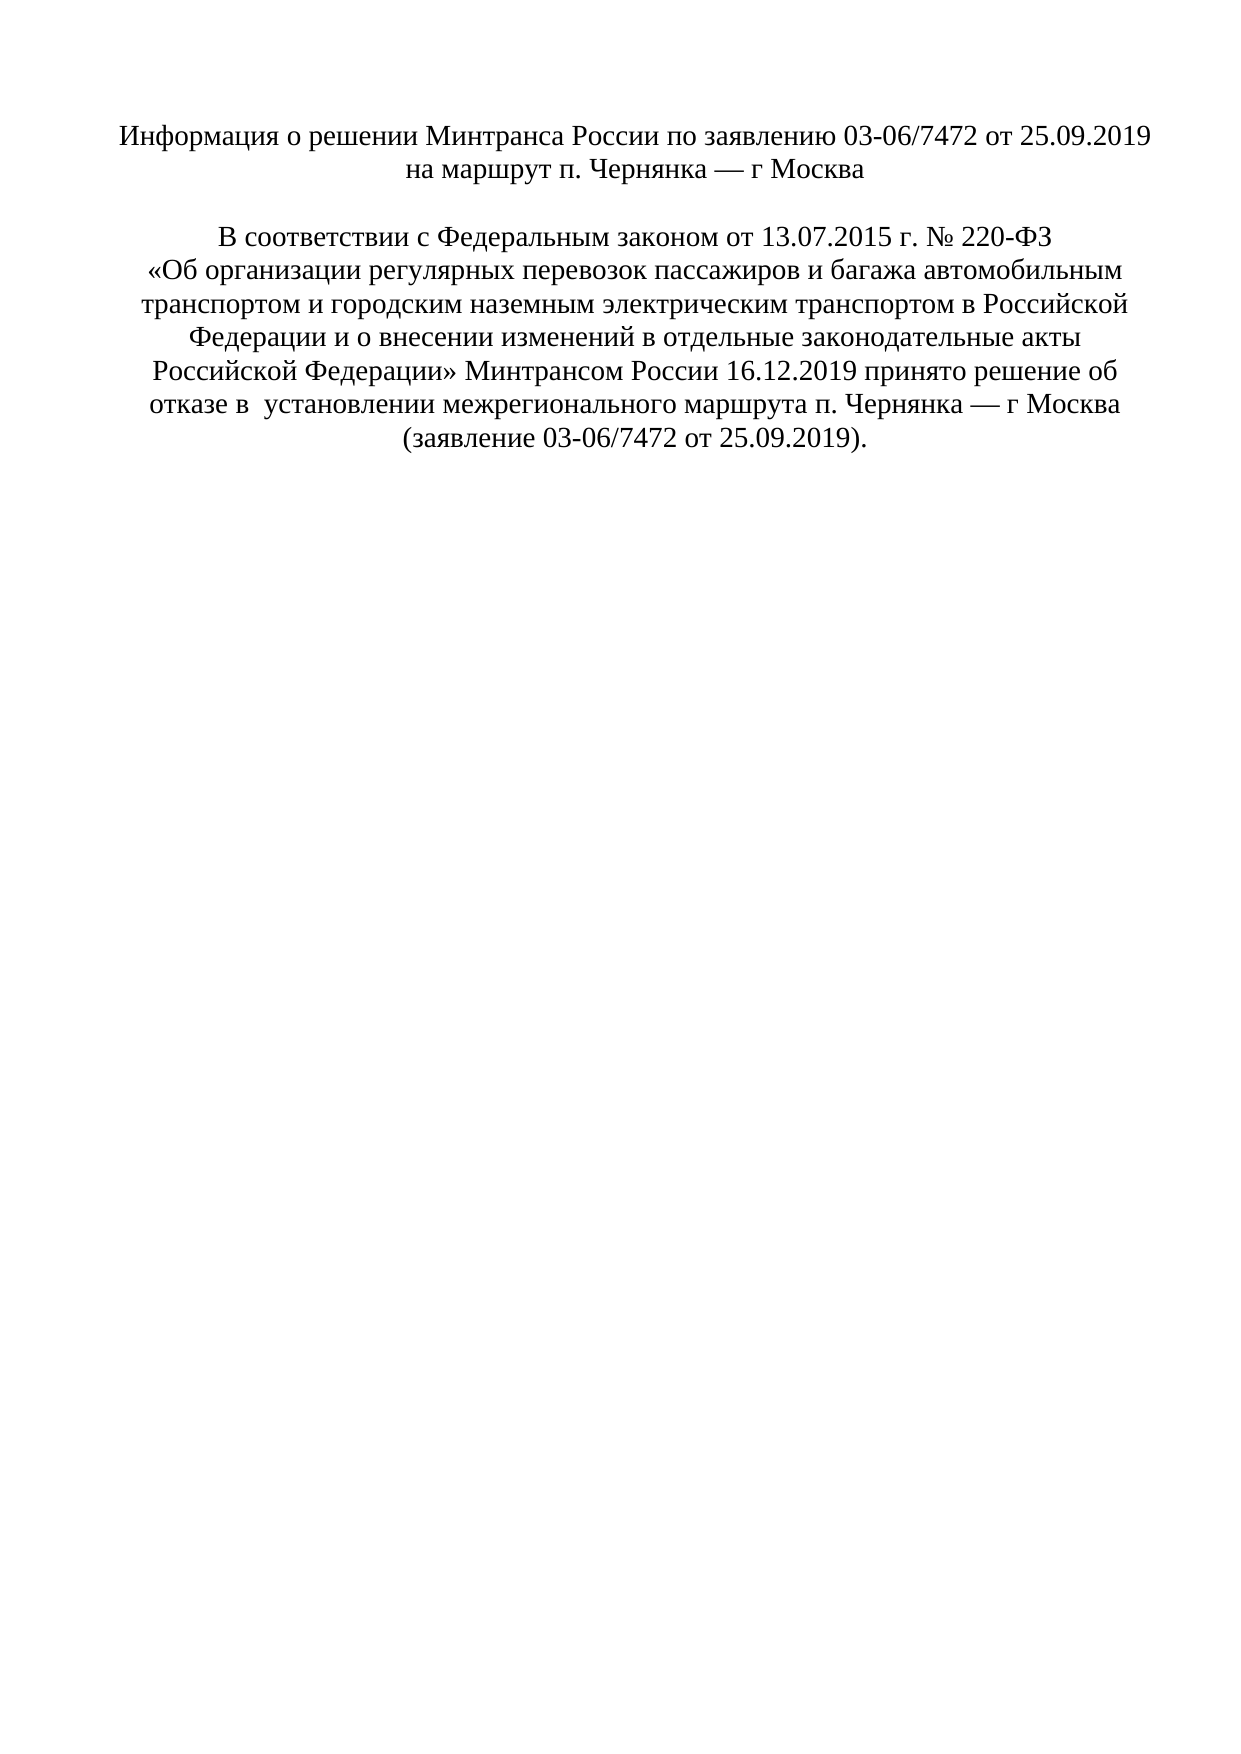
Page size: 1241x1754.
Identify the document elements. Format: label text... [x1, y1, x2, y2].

text В соответствии с Федеральным законом от 13.07.2015 г. № 220-ФЗ «Об организации регулярных перевозок пассажиров и багажа автомобильным транспортом и городским наземным электрическим транспортом в Российской Федерации и о внесении изменений в отдельные законодательные акты Российской Федерации» Минтрансом России 16.12.2019 принято решение об отказе в установлении межрегионального маршрута п. Чернянка — г Москва (заявление 03-06/7472 от 25.09.2019). [118, 219, 1152, 453]
text Информация о решении Минтранса России по заявлению 03-06/7472 от 25.09.2019 на маршрут п. Чернянка — г Москва [118, 118, 1152, 185]
